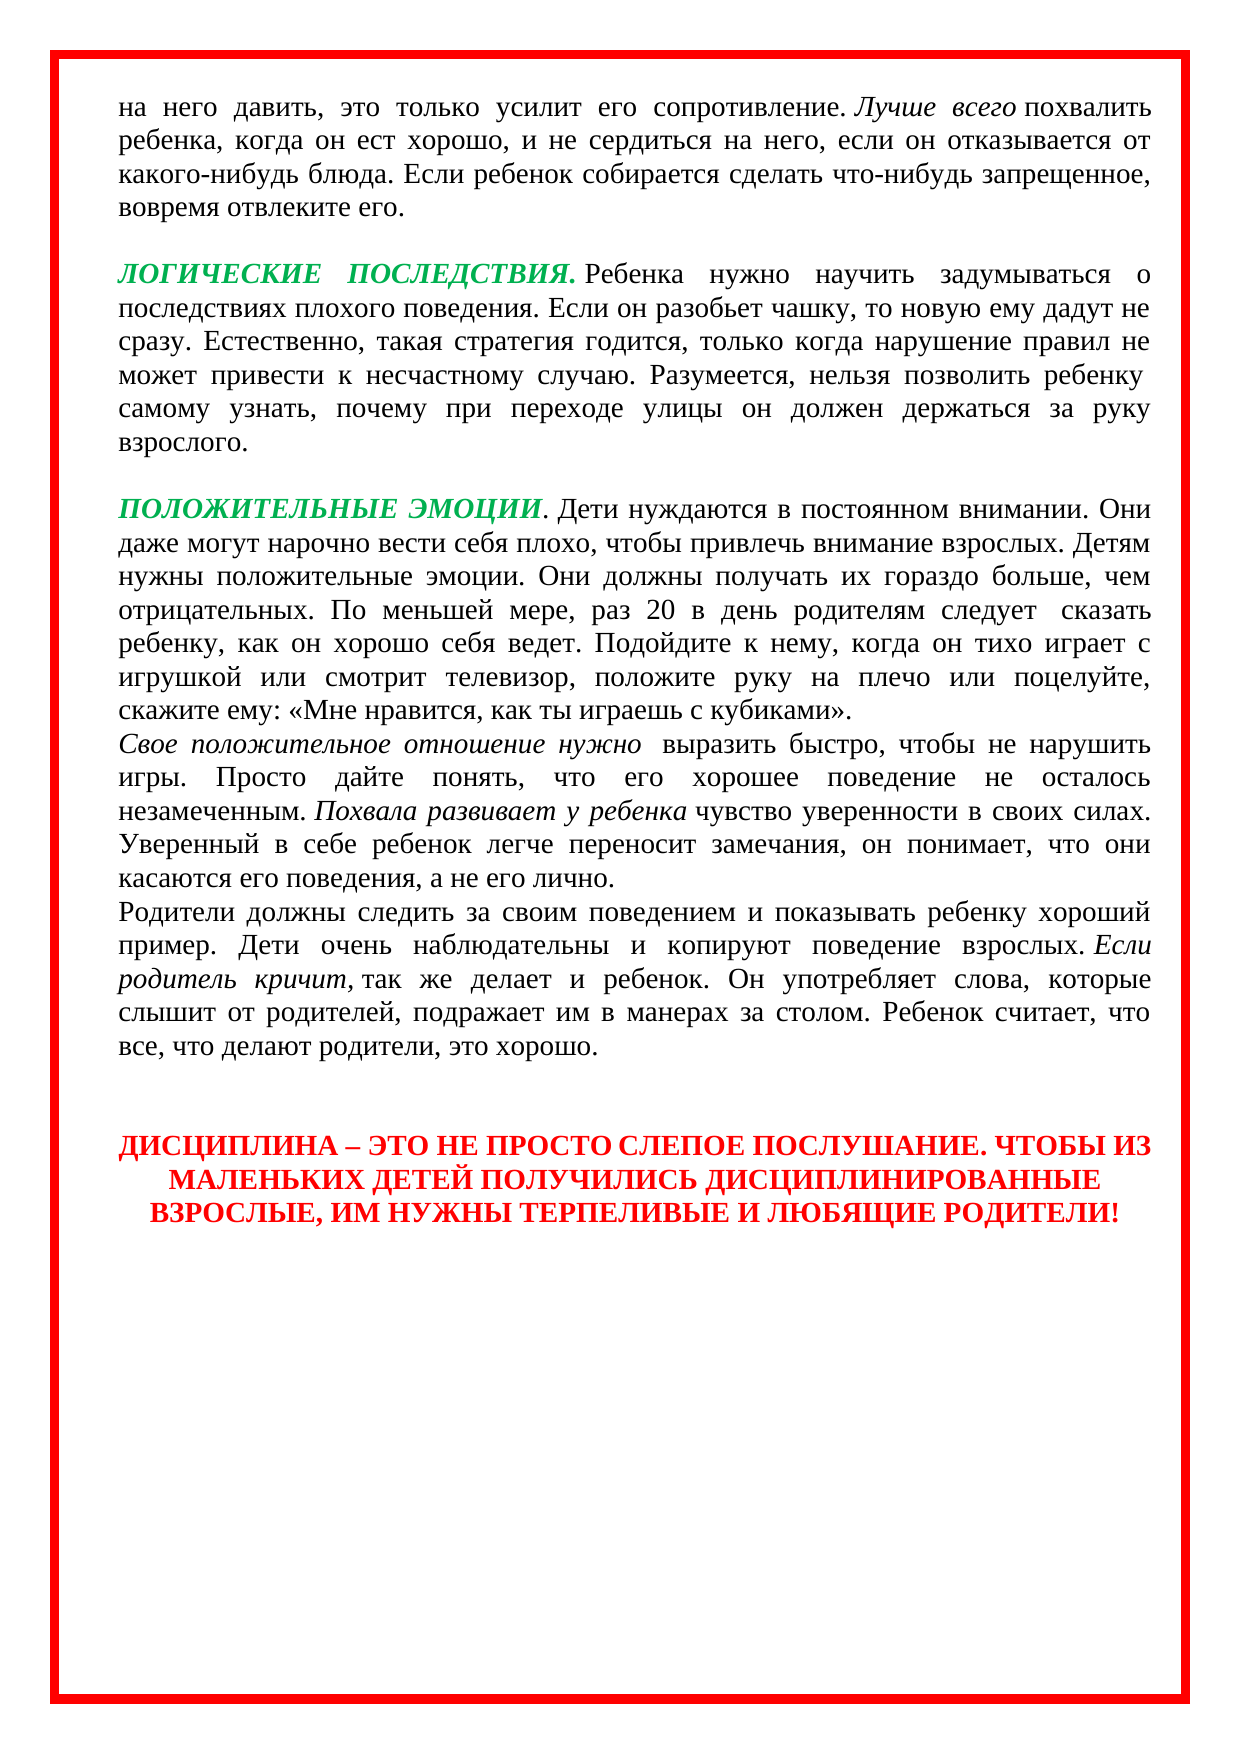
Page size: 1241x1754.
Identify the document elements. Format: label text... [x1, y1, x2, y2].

text ДИСЦИПЛИНА – ЭТО НЕ ПРОСТО СЛЕПОЕ ПОСЛУШАНИЕ. ЧТОБЫ ИЗ МАЛЕНЬКИХ ДЕТЕЙ ПОЛУЧИЛИСЬ ДИСЦИПЛИНИРОВАННЫЕ ВЗРОСЛЫЕ, ИМ НУЖНЫ ТЕРПЕЛИВЫЕ И ЛЮБЯЩИЕ РОДИТЕЛИ! [118, 1128, 1152, 1229]
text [118, 89, 1152, 223]
text ЛОГИЧЕСКИЕ ПОСЛЕДСТВИЯ. Ребенка нужно научить задумываться о последствиях плохого поведения. Если он разобьет чашку, то новую ему дадут не сразу. Естественно, такая стратегия годится, только когда нарушение правил не может привести к несчастному случаю. Разумеется, нельзя позволить ребенку самому узнать, почему при переходе улицы он должен держаться за руку взрослого. [118, 256, 1152, 458]
text Родители должны следить за своим поведением и показывать ребенку хороший пример. Дети очень наблюдательны и копируют поведение взрослых. Если родитель кричит, так же делает и ребенок. Он употребляет слова, которые слышит от родителей, подражает им в манерах за столом. Ребенок считает, что все, что делают родители, это хорошо. [118, 894, 1152, 1061]
text ПОЛОЖИТЕЛЬНЫЕ ЭМОЦИИ. Дети нуждаются в постоянном внимании. Они даже могут нарочно вести себя плохо, чтобы привлечь внимание взрослых. Детям нужны положительные эмоции. Они должны получать их гораздо больше, чем отрицательных. По меньшей мере, раз 20 в день родителям следует сказать ребенку, как он хорошо себя ведет. Подойдите к нему, когда он тихо играет с игрушкой или смотрит телевизор, положите руку на плечо или поцелуйте, скажите ему: «Мне нравится, как ты играешь с кубиками». [118, 491, 1152, 726]
text Свое положительное отношение нужно выразить быстро, чтобы не нарушить игры. Просто дайте понять, что его хорошее поведение не осталось незамеченным. Похвала развивает у ребенка чувство уверенности в своих силах. Уверенный в себе ребенок легче переносит замечания, он понимает, что они касаются его поведения, а не его лично. [118, 726, 1152, 894]
